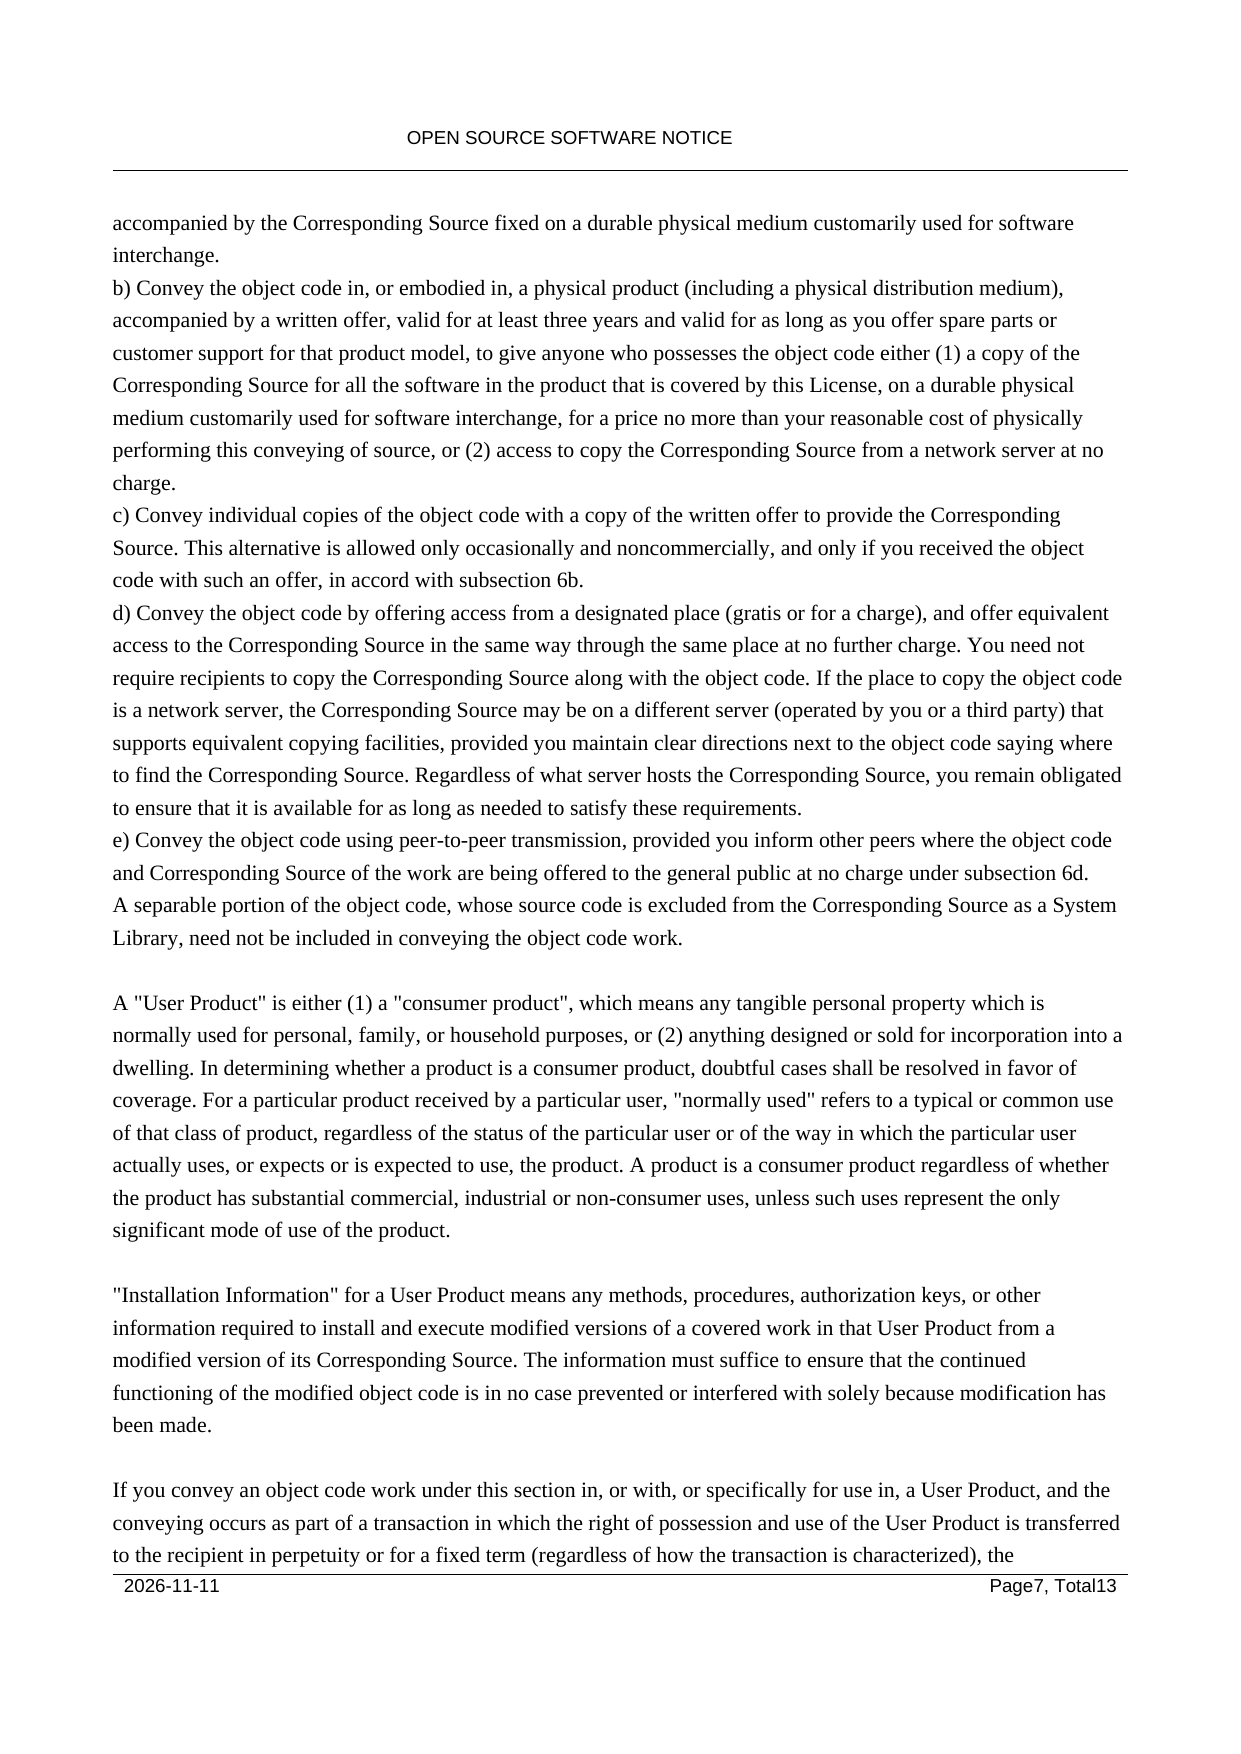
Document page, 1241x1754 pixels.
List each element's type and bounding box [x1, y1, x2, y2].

text [112, 206, 1128, 1571]
